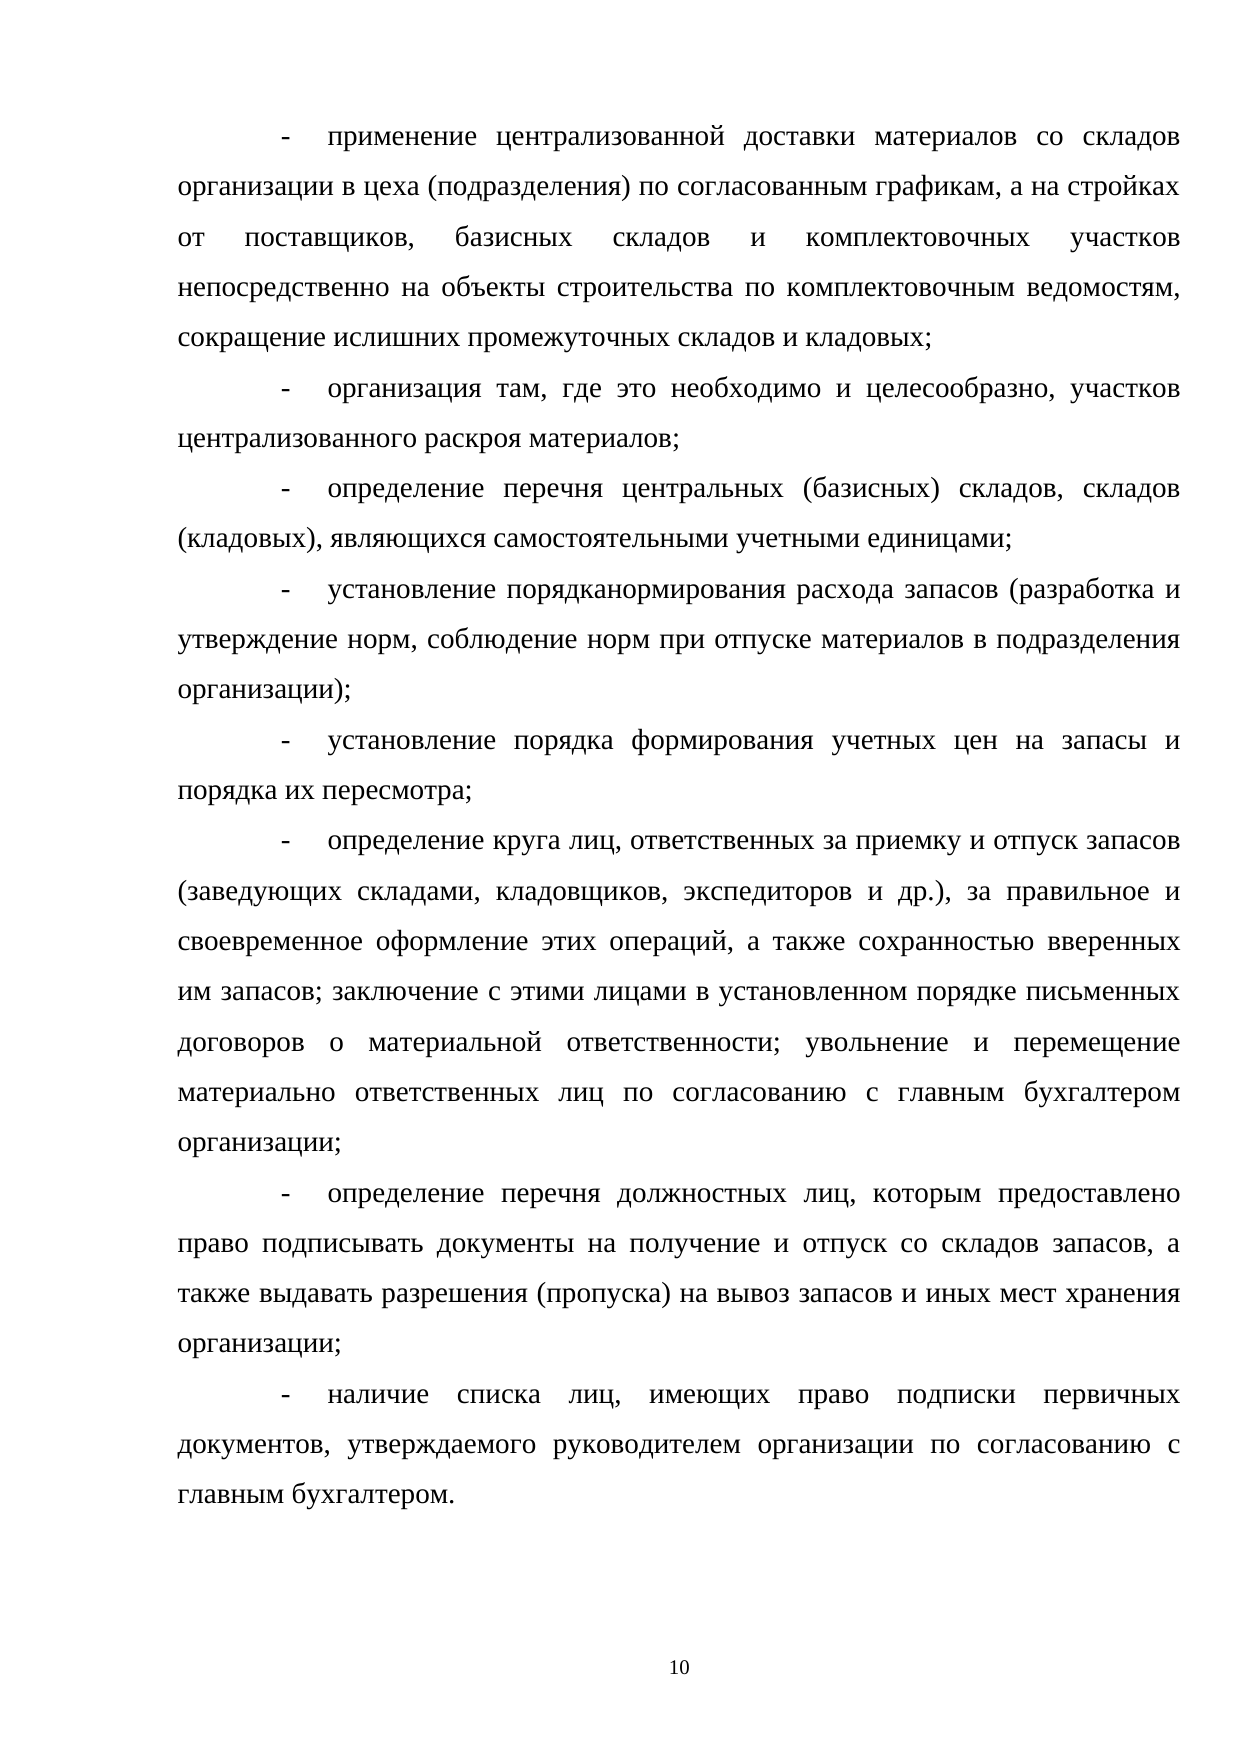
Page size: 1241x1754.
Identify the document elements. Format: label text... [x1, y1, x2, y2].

list определение перечня центральных (базисных) складов, складов (кладовых), являющихся самостоятельными учетными единицами; [177, 470, 1181, 554]
list наличие списка лиц, имеющих право подписки первичных документов, утверждаемого руководителем организации по согласованию с главным бухгалтером. [177, 1376, 1181, 1510]
list установление порядка формирования учетных цен на запасы и порядка их пересмотра; [177, 722, 1181, 806]
list применение централизованной доставки материалов со складов организации в цеха (подразделения) по согласованным графикам, а на стройках от поставщиков, базисных складов и комплектовочных участков непосредственно на объекты строительства по комплектовочным ведомостям, сокращение ислишних промежуточных складов и кладовых; [177, 118, 1181, 353]
list установление порядканормирования расхода запасов (разработка и утверждение норм, соблюдение норм при отпуске материалов в подразделения организации); [177, 571, 1181, 705]
list определение перечня должностных лиц, которым предоставлено право подписывать документы на получение и отпуск со складов запасов, а также выдавать разрешения (пропуска) на вывоз запасов и иных мест хранения организации; [177, 1175, 1181, 1359]
list организация там, где это необходимо и целесообразно, участков централизованного раскроя материалов; [177, 370, 1181, 453]
list определение круга лиц, ответственных за приемку и отпуск запасов (заведующих складами, кладовщиков, экспедиторов и др.), за правильное и своевременное оформление этих операций, а также сохранностью вверенных им запасов; заключение с этими лицами в установленном порядке письменных договоров о материальной ответственности; увольнение и перемещение материально ответственных лиц по согласованию с главным бухгалтером организации; [177, 822, 1181, 1158]
